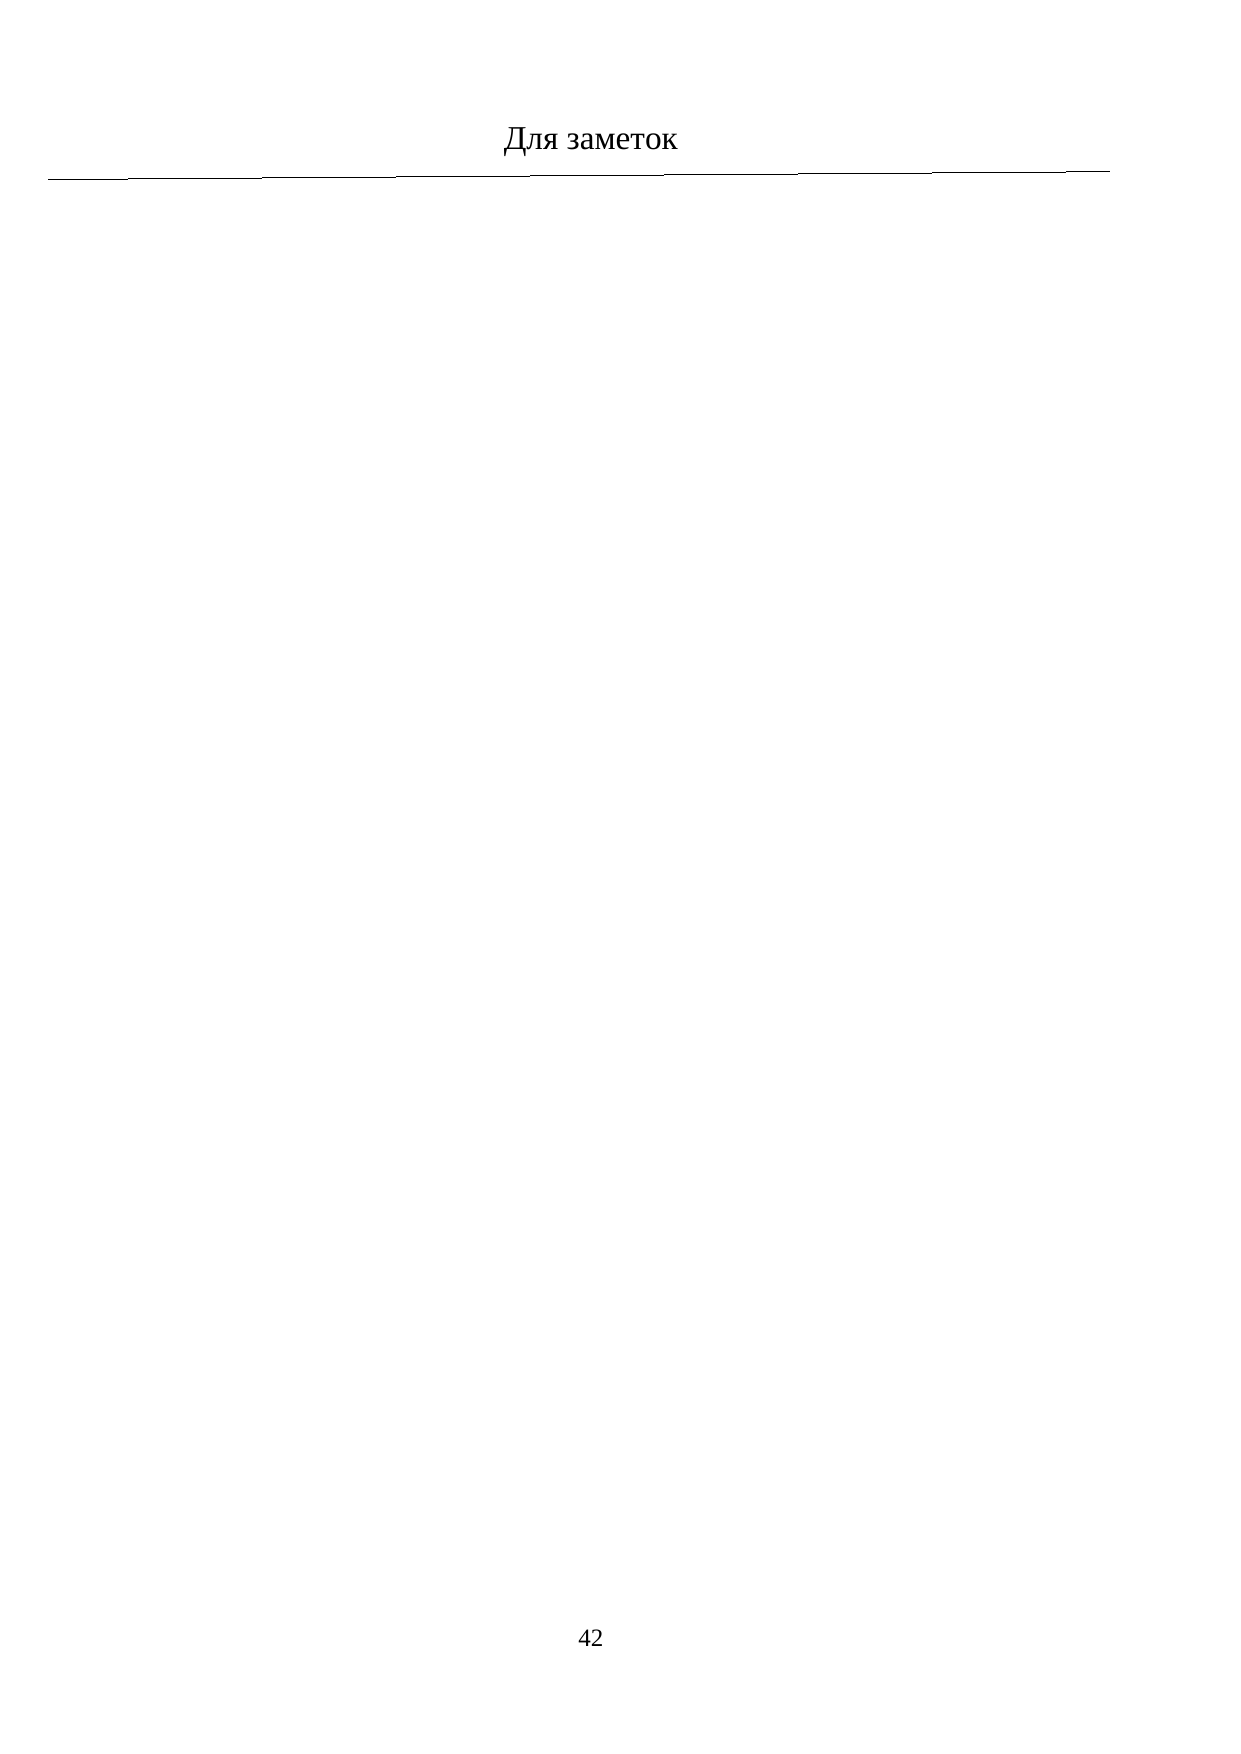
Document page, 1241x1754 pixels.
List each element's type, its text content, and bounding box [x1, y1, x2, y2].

text Для заметок [118, 118, 1063, 156]
